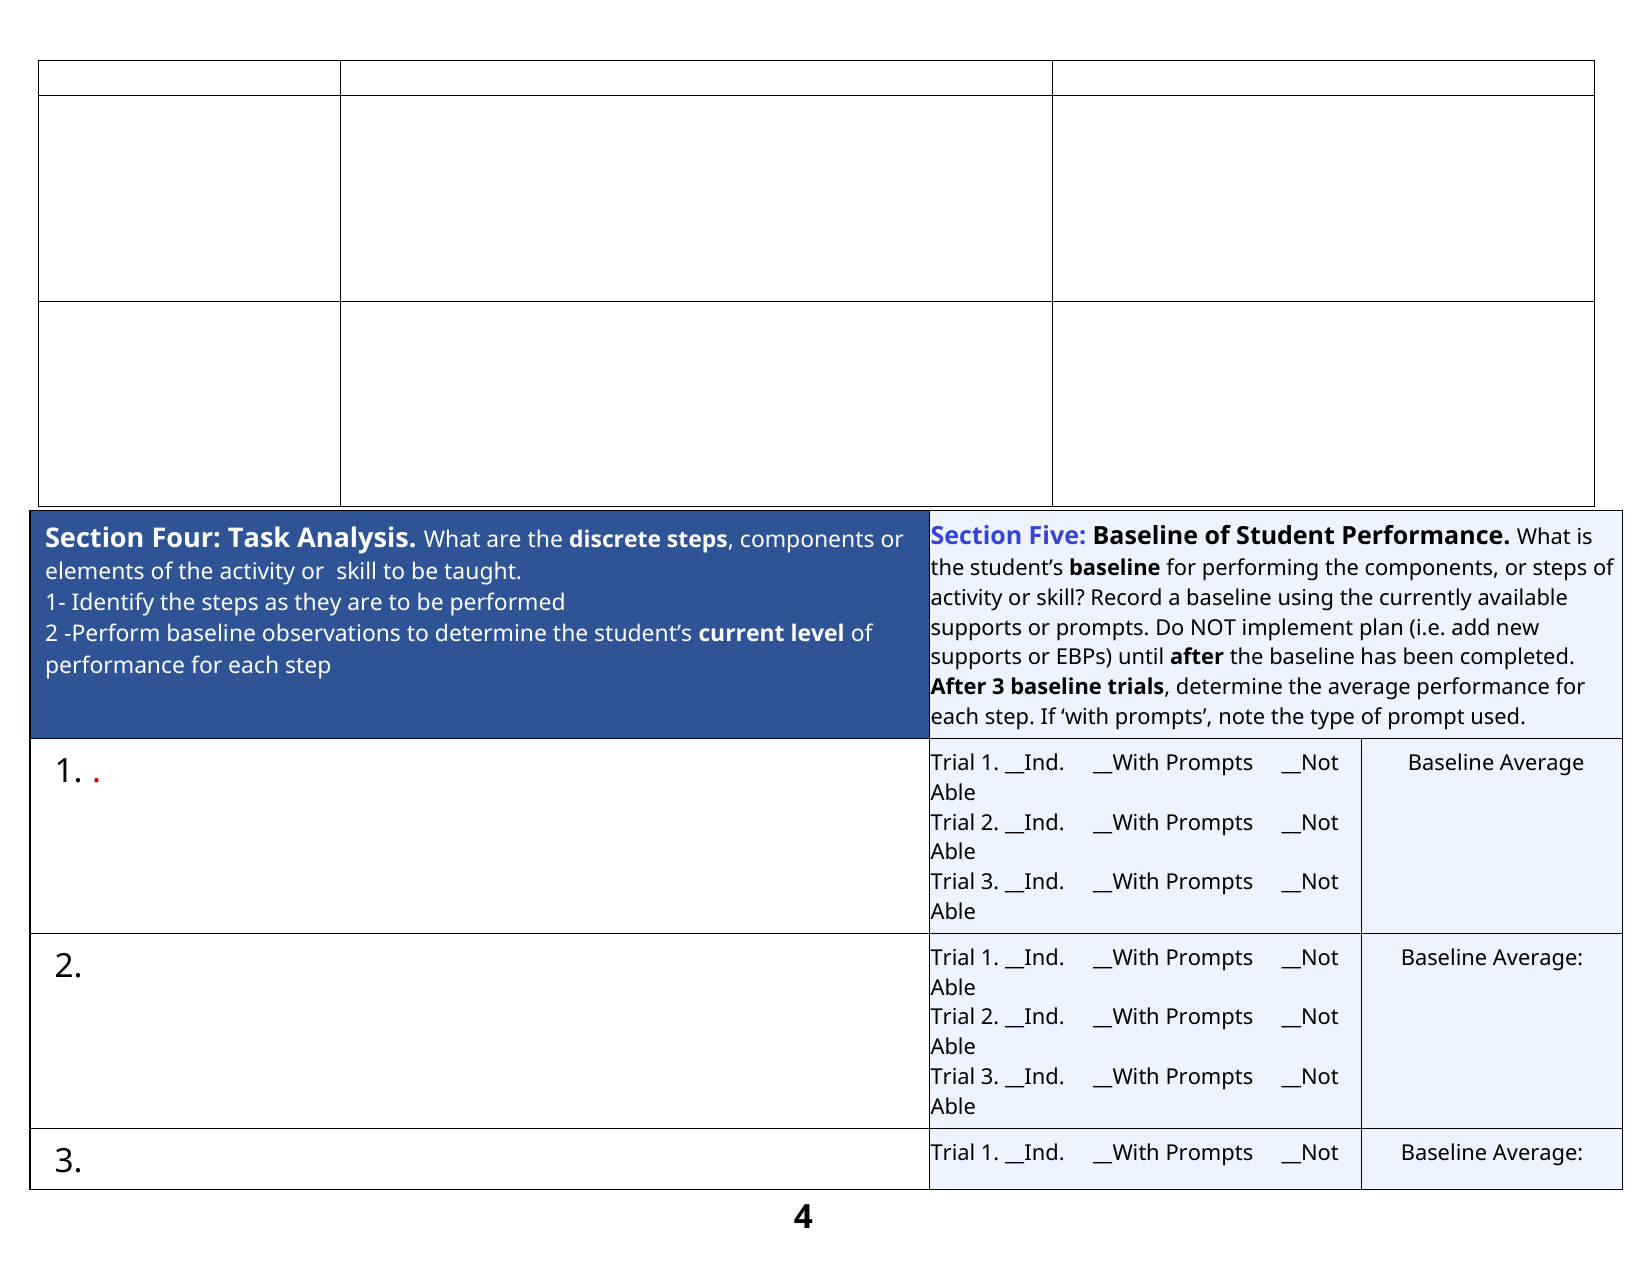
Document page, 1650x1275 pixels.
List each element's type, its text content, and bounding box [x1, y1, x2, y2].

table_cell [1053, 302, 1594, 506]
table_cell Trial 1. __Ind. __With Prompts __Not Able Trial 2. __Ind. __With Prompts __Not Able Trial 3. __Ind. __With Prompts __Not Able [930, 739, 1361, 933]
table_cell [341, 61, 1052, 95]
table_cell [341, 302, 1052, 506]
table_cell [39, 61, 340, 95]
table_cell [1053, 61, 1594, 95]
table_cell [39, 302, 340, 506]
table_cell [930, 1129, 1361, 1189]
table_cell Baseline Average: [1362, 1129, 1622, 1189]
table_cell [341, 96, 1052, 301]
table_cell [39, 96, 340, 301]
table_cell . [31, 739, 929, 933]
table_cell Baseline Average: [1362, 934, 1622, 1128]
table_header Section Five: Baseline of Student Performance. What is the student’s baseline for performing the components, or steps of activity or skill? Record a baseline using the currently available supports or prompts. Do NOT implement plan (i.e. add new supports or EBPs) until after the baseline has been completed. After 3 baseline trials, determine the average performance for each step. If ‘with prompts’, note the type of prompt used. [930, 511, 1622, 738]
table_cell [31, 1129, 929, 1189]
table_cell [31, 934, 929, 1128]
table_header Section Four: Task Analysis. What are the discrete steps, components or elements of the activity or skill to be taught. 1- Identify the steps as they are to be performed 2 -Perform baseline observations to determine the student’s current level of performance for each step [31, 511, 929, 738]
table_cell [930, 934, 1361, 1128]
table_cell Baseline Average [1362, 739, 1622, 933]
table_cell [1053, 96, 1594, 301]
